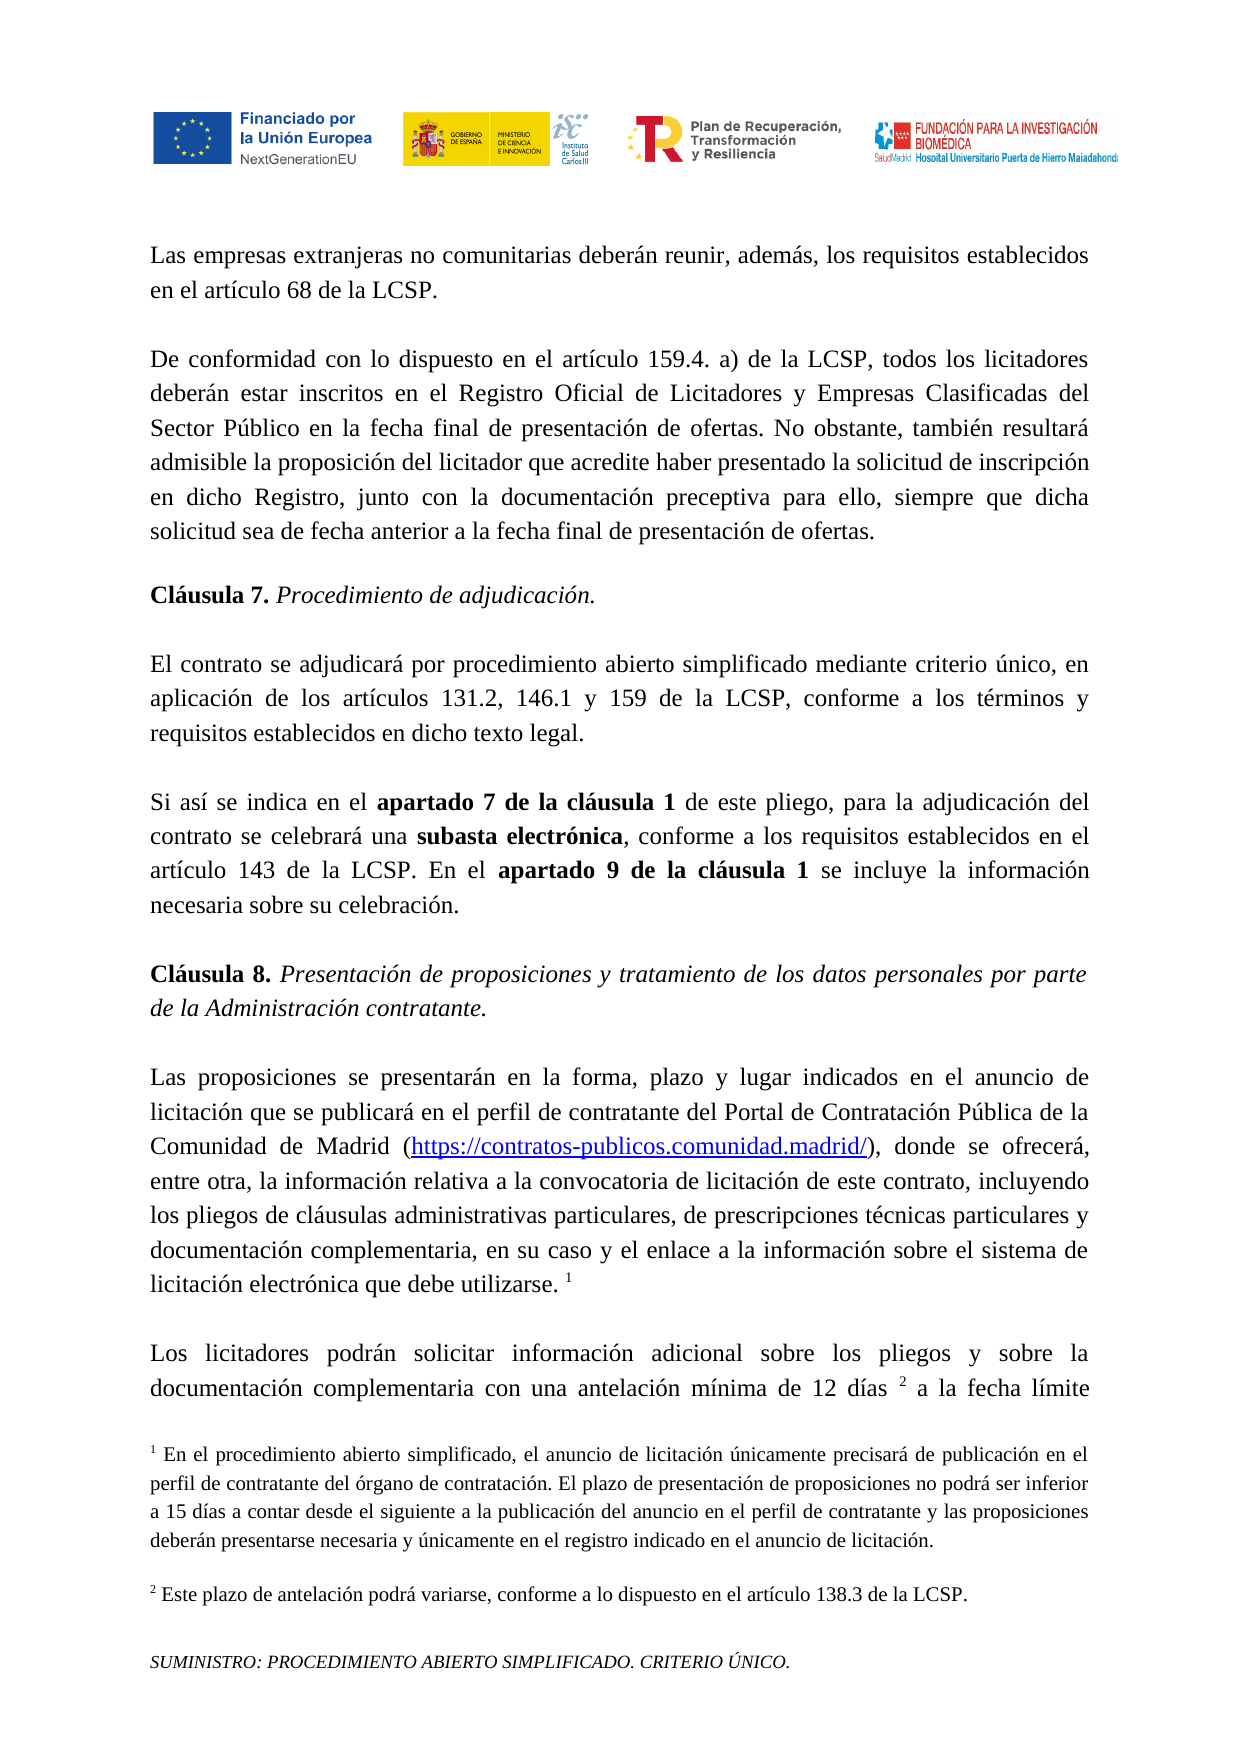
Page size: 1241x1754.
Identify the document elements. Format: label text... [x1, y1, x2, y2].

text El contrato se adjudicará por procedimiento abierto simplificado mediante criterio único, en aplicación de los artículos 131.2, 146.1 y 159 de la LCSP, conforme a los términos y requisitos establecidos en dicho texto legal. [150, 649, 1090, 746]
text Si así se indica en el apartado 7 de la cláusula 1 de este pliego, para la adjudicación del contrato se celebrará una subasta electrónica, conforme a los requisitos establecidos en el artículo 143 de la LCSP. En el apartado 9 de la cláusula 1 se incluye la información necesaria sobre su celebración. [150, 787, 1090, 919]
text Las empresas extranjeras no comunitarias deberán reunir, además, los requisitos establecidos en el artículo 68 de la LCSP. [150, 241, 1090, 304]
text De conformidad con lo dispuesto en el artículo 159.4. a) de la LCSP, todos los licitadores deberán estar inscritos en el Registro Oficial de Licitadores y Empresas Clasificadas del Sector Público en la fecha final de presentación de ofertas. No obstante, también resultará admisible la proposición del licitador que acredite haber presentado la solicitud de inscripción en dicho Registro, junto con la documentación preceptiva para ello, siempre que dicha solicitud sea de fecha anterior a la fecha final de presentación de ofertas. [150, 344, 1090, 545]
picture [626, 109, 843, 166]
picture [150, 109, 374, 166]
text Las proposiciones se presentarán en la forma, plazo y lugar indicados en el anuncio de licitación que se publicará en el perfil de contratante del Portal de Contratación Pública de la Comunidad de Madrid (https://contratos-publicos.comunidad.madrid/), donde se ofrecerá, entre otra, la información relativa a la convocatoria de licitación de este contrato, incluyendo los pliegos de cláusulas administrativas particulares, de prescripciones técnicas particulares y documentación complementaria, en su caso y el enlace a la información sobre el sistema de licitación electrónica que debe utilizarse. [150, 1062, 1090, 1298]
picture [873, 117, 1118, 162]
text Cláusula 7. Procedimiento de adjudicación. [150, 580, 1090, 608]
picture [403, 112, 593, 166]
text Cláusula 8. Presentación de proposiciones y tratamiento de los datos personales por parte de la Administración contratante. [150, 959, 1090, 1022]
